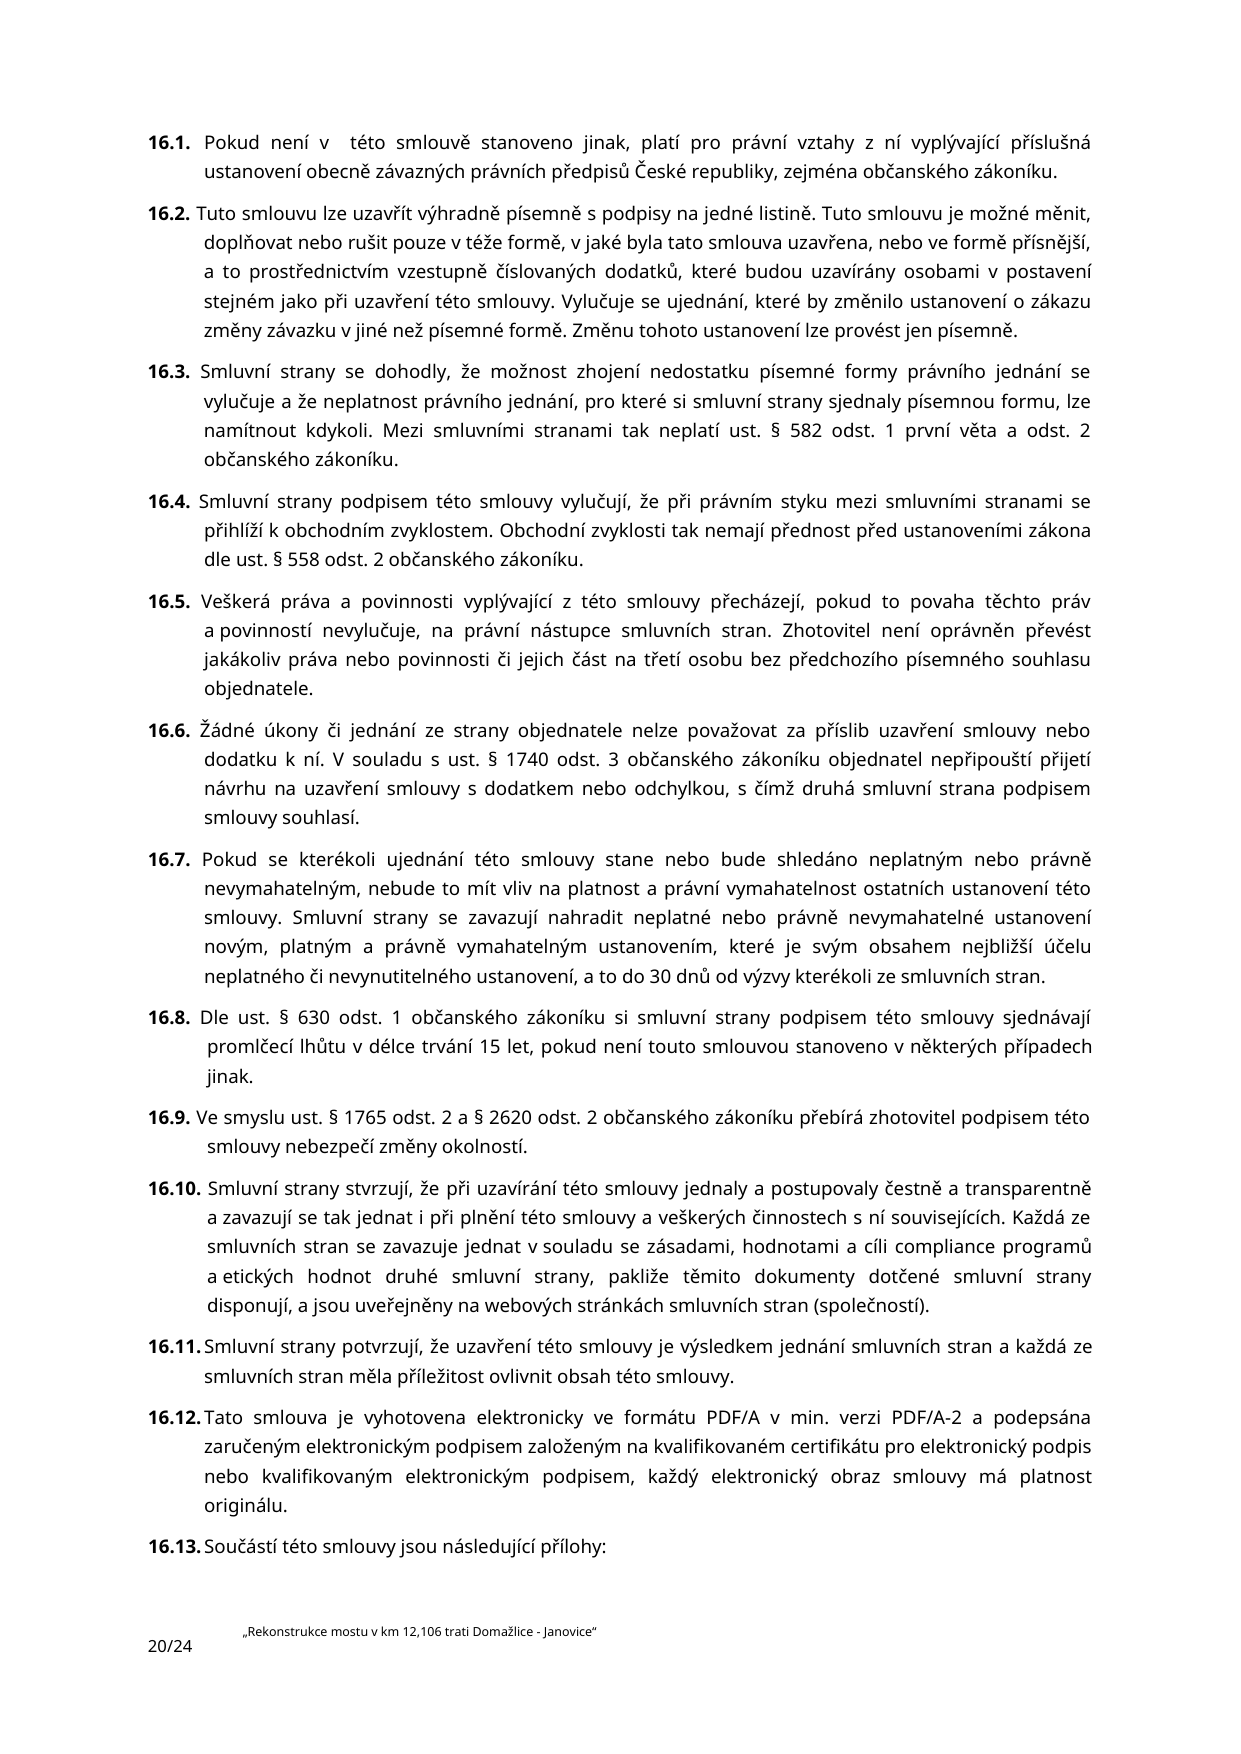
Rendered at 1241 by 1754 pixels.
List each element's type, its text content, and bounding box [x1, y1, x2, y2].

text 16.8. Dle ust. § 630 odst. 1 občanského zákoníku si smluvní strany podpisem této smlouvy sjednávají promlčecí lhůtu v délce trvání 15 let, pokud není touto smlouvou stanoveno v některých případech jinak. [148, 1001, 1092, 1089]
text 16.7. Pokud se kterékoli ujednání této smlouvy stane nebo bude shledáno neplatným nebo právně nevymahatelným, nebude to mít vliv na platnost a právní vymahatelnost ostatních ustanovení této smlouvy. Smluvní strany se zavazují nahradit neplatné nebo právně nevymahatelné ustanovení novým, platným a právně vymahatelným ustanovením, které je svým obsahem nejbližší účelu neplatného či nevynutitelného ustanovení, a to do 30 dnů od výzvy kterékoli ze smluvních stran. [148, 843, 1092, 989]
text 16.12. Tato smlouva je vyhotovena elektronicky ve formátu PDF/A v min. verzi PDF/A-2 a podepsána zaručeným elektronickým podpisem založeným na kvalifikovaném certifikátu pro elektronický podpis nebo kvalifikovaným elektronickým podpisem, každý elektronický obraz smlouvy má platnost originálu. [148, 1401, 1092, 1518]
text 16.3. Smluvní strany se dohodly, že možnost zhojení nedostatku písemné formy právního jednání se vylučuje a že neplatnost právního jednání, pro které si smluvní strany sjednaly písemnou formu, lze namítnout kdykoli. Mezi smluvními stranami tak neplatí ust. § 582 odst. 1 první věta a odst. 2 občanského zákoníku. [147, 356, 1092, 472]
text 16.10. Smluvní strany stvrzují, že při uzavírání této smlouvy jednaly a postupovaly čestně a transparentně a zavazují se tak jednat i při plnění této smlouvy a veškerých činnostech s ní souvisejících. Každá ze smluvních stran se zavazuje jednat v souladu se zásadami, hodnotami a cíli compliance programů a etických hodnot druhé smluvní strany, pakliže těmito dokumenty dotčené smluvní strany disponují, a jsou uveřejněny na webových stránkách smluvních stran (společností). [148, 1172, 1092, 1318]
text 16.9. Ve smyslu ust. § 1765 odst. 2 a § 2620 odst. 2 občanského zákoníku přebírá zhotovitel podpisem této smlouvy nebezpečí změny okolností. [148, 1101, 1092, 1160]
text 16.13. Součástí této smlouvy jsou následující přílohy: [148, 1531, 1092, 1560]
text 16.2. Tuto smlouvu lze uzavřít výhradně písemně s podpisy na jedné listině. Tuto smlouvu je možné měnit, doplňovat nebo rušit pouze v téže formě, v jaké byla tato smlouva uzavřena, nebo ve formě přísnější, a to prostřednictvím vzestupně číslovaných dodatků, které budou uzavírány osobami v postavení stejném jako při uzavření této smlouvy. Vylučuje se ujednání, které by změnilo ustanovení o zákazu změny závazku v jiné než písemné formě. Změnu tohoto ustanovení lze provést jen písemně. [147, 197, 1092, 343]
text 16.4. Smluvní strany podpisem této smlouvy vylučují, že při právním styku mezi smluvními stranami se přihlíží k obchodním zvyklostem. Obchodní zvyklosti tak nemají přednost před ustanoveními zákona dle ust. § 558 odst. 2 občanského zákoníku. [148, 485, 1092, 572]
text 16.1. Pokud není v této smlouvě stanoveno jinak, platí pro právní vztahy z ní vyplývající příslušná ustanovení obecně závazných právních předpisů České republiky, zejména občanského zákoníku. [148, 126, 1092, 185]
text 16.6. Žádné úkony či jednání ze strany objednatele nelze považovat za příslib uzavření smlouvy nebo dodatku k ní. V souladu s ust. § 1740 odst. 3 občanského zákoníku objednatel nepřipouští přijetí návrhu na uzavření smlouvy s dodatkem nebo odchylkou, s čímž druhá smluvní strana podpisem smlouvy souhlasí. [148, 714, 1092, 831]
text 16.5. Veškerá práva a povinnosti vyplývající z této smlouvy přecházejí, pokud to povaha těchto práv a povinností nevylučuje, na právní nástupce smluvních stran. Zhotovitel není oprávněn převést jakákoliv práva nebo povinnosti či jejich část na třetí osobu bez předchozího písemného souhlasu objednatele. [148, 585, 1092, 701]
text 16.11. Smluvní strany potvrzují, že uzavření této smlouvy je výsledkem jednání smluvních stran a každá ze smluvních stran měla příležitost ovlivnit obsah této smlouvy. [148, 1331, 1092, 1389]
